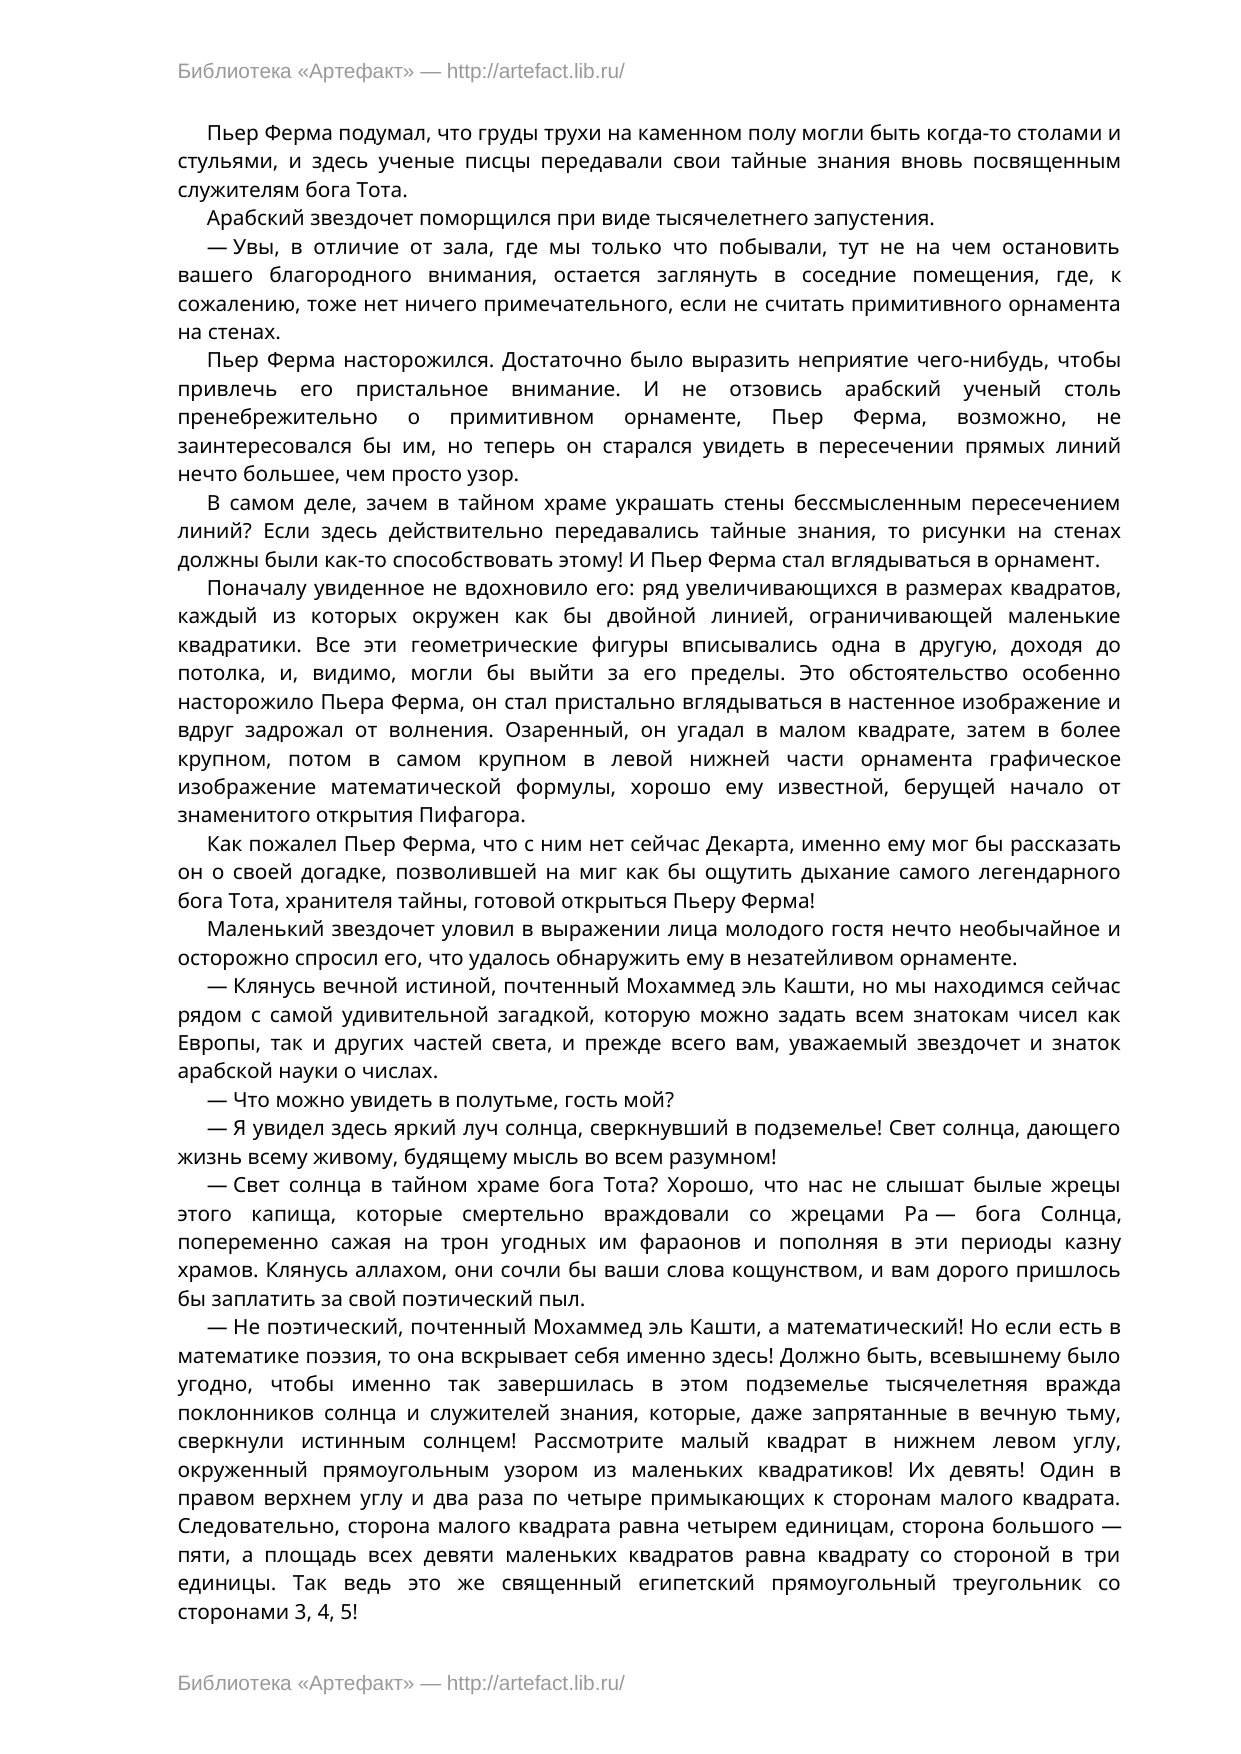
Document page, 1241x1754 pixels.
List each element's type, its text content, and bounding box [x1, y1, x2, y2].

text — Я увидел здесь яркий луч солнца, сверкнувший в подземелье! Свет солнца, дающего жизнь всему живому, будящему мысль во всем разумном! [177, 1113, 1122, 1170]
text Пьер Ферма насторожился. Достаточно было выразить неприятие чего-нибудь, чтобы привлечь его пристальное внимание. И не отзовись арабский ученый столь пренебрежительно о примитивном орнаменте, Пьер Ферма, возможно, не заинтересовался бы им, но теперь он старался увидеть в пересечении прямых линий нечто большее, чем просто узор. [177, 346, 1122, 488]
text — Не поэтический, почтенный Мохаммед эль Кашти, а математический! Но если есть в математике поэзия, то она вскрывает себя именно здесь! Должно быть, всевышнему было угодно, чтобы именно так завершилась в этом подземелье тысячелетняя вражда поклонников солнца и служителей знания, которые, даже запрятанные в вечную тьму, сверкнули истинным солнцем! Рассмотрите малый квадрат в нижнем левом углу, окруженный прямоугольным узором из маленьких квадратиков! Их девять! Один в правом верхнем углу и два раза по четыре примыкающих к сторонам малого квадрата. Следовательно, сторона малого квадрата равна четырем единицам, сторона большого — пяти, а площадь всех девяти маленьких квадратов равна квадрату со стороной в три единицы. Так ведь это же священный египетский прямоугольный треугольник со сторонами 3, 4, 5! [177, 1312, 1122, 1625]
text — Клянусь вечной истиной, почтенный Мохаммед эль Кашти, но мы находимся сейчас рядом с самой удивительной загадкой, которую можно задать всем знатокам чисел как Европы, так и других частей света, и прежде всего вам, уважаемый звездочет и знаток арабской науки о числах. [177, 971, 1122, 1085]
text Арабский звездочет поморщился при виде тысячелетнего запустения. [177, 203, 1122, 232]
text — Что можно увидеть в полутьме, гость мой? [177, 1085, 1122, 1113]
text Пьер Ферма подумал, что груды трухи на каменном полу могли быть когда-то столами и стульями, и здесь ученые писцы передавали свои тайные знания вновь посвященным служителям бога Тота. [177, 118, 1122, 203]
text В самом деле, зачем в тайном храме украшать стены бессмысленным пересечением линий? Если здесь действительно передавались тайные знания, то рисунки на стенах должны были как-то способствовать этому! И Пьер Ферма стал вглядываться в орнамент. [177, 488, 1122, 573]
text Поначалу увиденное не вдохновило его: ряд увеличивающихся в размерах квадратов, каждый из которых окружен как бы двойной линией, ограничивающей маленькие квадратики. Все эти геометрические фигуры вписывались одна в другую, доходя до потолка, и, видимо, могли бы выйти за его пределы. Это обстоятельство особенно насторожило Пьера Ферма, он стал пристально вглядываться в настенное изображение и вдруг задрожал от волнения. Озаренный, он угадал в малом квадрате, затем в более крупном, потом в самом крупном в левой нижней части орнамента графическое изображение математической формулы, хорошо ему известной, берущей начало от знаменитого открытия Пифагора. [177, 573, 1122, 829]
text Маленький звездочет уловил в выражении лица молодого гостя нечто необычайное и осторожно спросил его, что удалось обнаружить ему в незатейливом орнаменте. [177, 914, 1122, 971]
text — Свет солнца в тайном храме бога Тота? Хорошо, что нас не слышат былые жрецы этого капища, которые смертельно враждовали со жрецами Ра — бога Солнца, попеременно сажая на трон угодных им фараонов и пополняя в эти периоды казну храмов. Клянусь аллахом, они сочли бы ваши слова кощунством, и вам дорого пришлось бы заплатить за свой поэтический пыл. [177, 1170, 1122, 1312]
text — Увы, в отличие от зала, где мы только что побывали, тут не на чем остановить вашего благородного внимания, остается заглянуть в соседние помещения, где, к сожалению, тоже нет ничего примечательного, если не считать примитивного орнамента на стенах. [177, 232, 1122, 346]
text Как пожалел Пьер Ферма, что с ним нет сейчас Декарта, именно ему мог бы рассказать он о своей догадке, позволившей на миг как бы ощутить дыхание самого легендарного бога Тота, хранителя тайны, готовой открыться Пьеру Ферма! [177, 829, 1122, 914]
